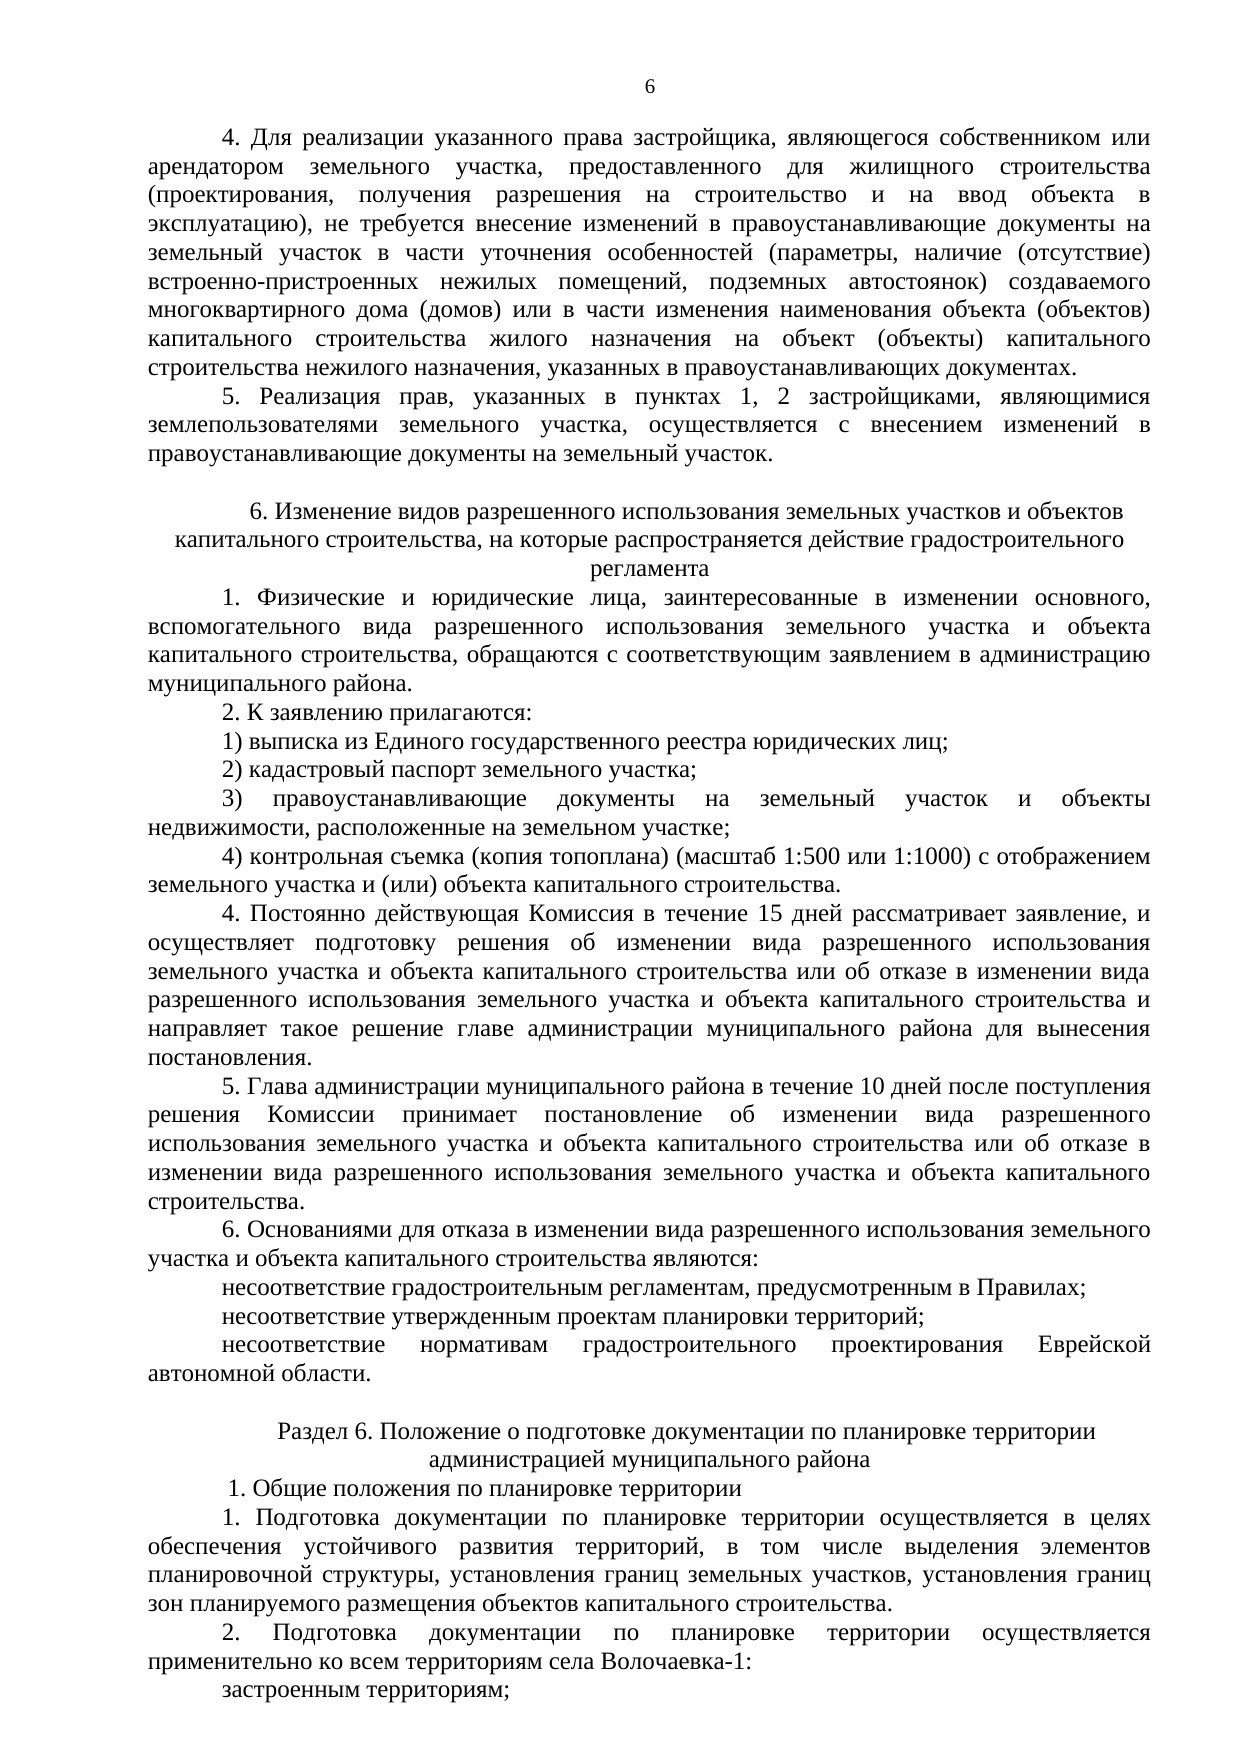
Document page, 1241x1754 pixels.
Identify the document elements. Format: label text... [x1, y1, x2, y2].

text застроенным территориям; [148, 1674, 1152, 1703]
text 4. Для реализации указанного права застройщика, являющегося собственником или арендатором земельного участка, предоставленного для жилищного строительства (проектирования, получения разрешения на строительство и на ввод объекта в эксплуатацию), не требуется внесение изменений в правоустанавливающие документы на земельный участок в части уточнения особенностей (параметры, наличие (отсутствие) встроенно-пристроенных нежилых помещений, подземных автостоянок) создаваемого многоквартирного дома (домов) или в части изменения наименования объекта (объектов) капитального строительства жилого назначения на объект (объекты) капитального строительства нежилого назначения, указанных в правоустанавливающих документах. [148, 122, 1152, 381]
text 1) выписка из Единого государственного реестра юридических лиц; [148, 726, 1152, 754]
text 5. Глава администрации муниципального района в течение 10 дней после поступления решения Комиссии принимает постановление об изменении вида разрешенного использования земельного участка и объекта капитального строительства или об отказе в изменении вида разрешенного использования земельного участка и объекта капитального строительства. [148, 1071, 1152, 1214]
text несоответствие нормативам градостроительного проектирования Еврейской автономной области. [148, 1329, 1152, 1387]
text 3) правоустанавливающие документы на земельный участок и объекты недвижимости, расположенные на земельном участке; [148, 783, 1152, 841]
text 5. Реализация прав, указанных в пунктах 1, 2 застройщиками, являющимися землепользователями земельного участка, осуществляется с внесением изменений в правоустанавливающие документы на земельный участок. [148, 381, 1152, 467]
text Раздел 6. Положение о подготовке документации по планировке территории администрацией муниципального района [148, 1416, 1152, 1473]
text 1. Физические и юридические лица, заинтересованные в изменении основного, вспомогательного вида разрешенного использования земельного участка и объекта капитального строительства, обращаются с соответствующим заявлением в администрацию муниципального района. [148, 582, 1152, 697]
text 1. Общие положения по планировке территории [148, 1473, 1152, 1502]
text 1. Подготовка документации по планировке территории осуществляется в целях обеспечения устойчивого развития территорий, в том числе выделения элементов планировочной структуры, установления границ земельных участков, установления границ зон планируемого размещения объектов капитального строительства. [148, 1502, 1152, 1617]
text несоответствие градостроительным регламентам, предусмотренным в Правилах; [148, 1272, 1152, 1301]
text 4) контрольная съемка (копия топоплана) (масштаб 1:500 или 1:1000) с отображением земельного участка и (или) объекта капитального строительства. [148, 841, 1152, 898]
text несоответствие утвержденным проектам планировки территорий; [148, 1301, 1152, 1329]
text 4. Постоянно действующая Комиссия в течение 15 дней рассматривает заявление, и осуществляет подготовку решения об изменении вида разрешенного использования земельного участка и объекта капитального строительства или об отказе в изменении вида разрешенного использования земельного участка и объекта капитального строительства и направляет такое решение главе администрации муниципального района для вынесения постановления. [148, 898, 1152, 1071]
text 6. Основаниями для отказа в изменении вида разрешенного использования земельного участка и объекта капитального строительства являются: [148, 1214, 1152, 1272]
text 2. К заявлению прилагаются: [148, 697, 1152, 726]
text 2) кадастровый паспорт земельного участка; [148, 754, 1152, 783]
text 2. Подготовка документации по планировке территории осуществляется применительно ко всем территориям села Волочаевка-1: [148, 1617, 1152, 1674]
text 6. Изменение видов разрешенного использования земельных участков и объектов капитального строительства, на которые распространяется действие градостроительного регламента [148, 496, 1152, 582]
